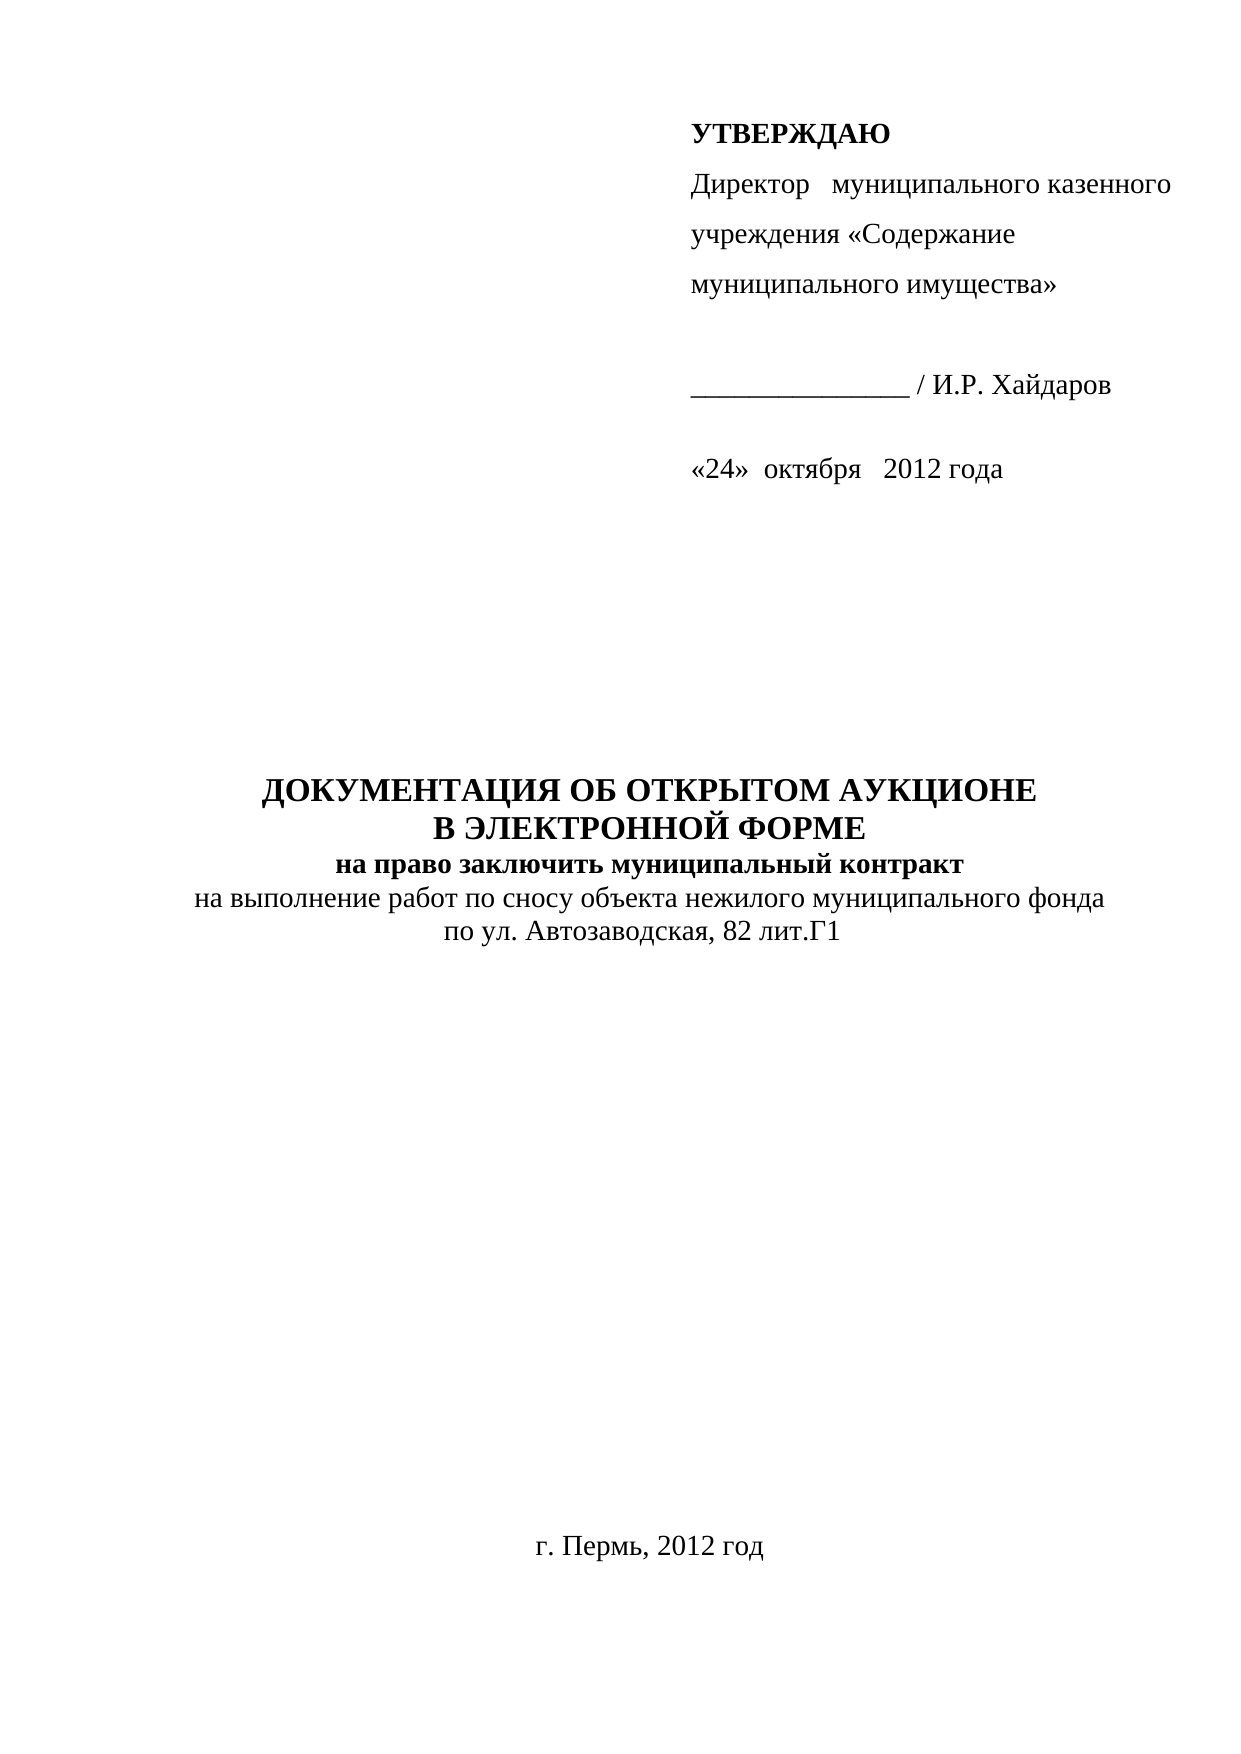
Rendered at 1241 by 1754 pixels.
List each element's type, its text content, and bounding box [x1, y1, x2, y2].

text В ЭЛЕКТРОННОЙ ФОРМЕ [148, 808, 1152, 846]
text на право заключить муниципальный контракт [148, 846, 1152, 880]
text ДОКУМЕНТАЦИЯ ОБ ОТКРЫТОМ АУКЦИОНЕ [148, 770, 1152, 808]
text по ул. Автозаводская, 82 лит.Г1 [148, 913, 1152, 976]
text на выполнение работ по сносу объекта нежилого муниципального фонда [148, 880, 1152, 913]
text г. Пермь, 2012 год [148, 1528, 1152, 1561]
